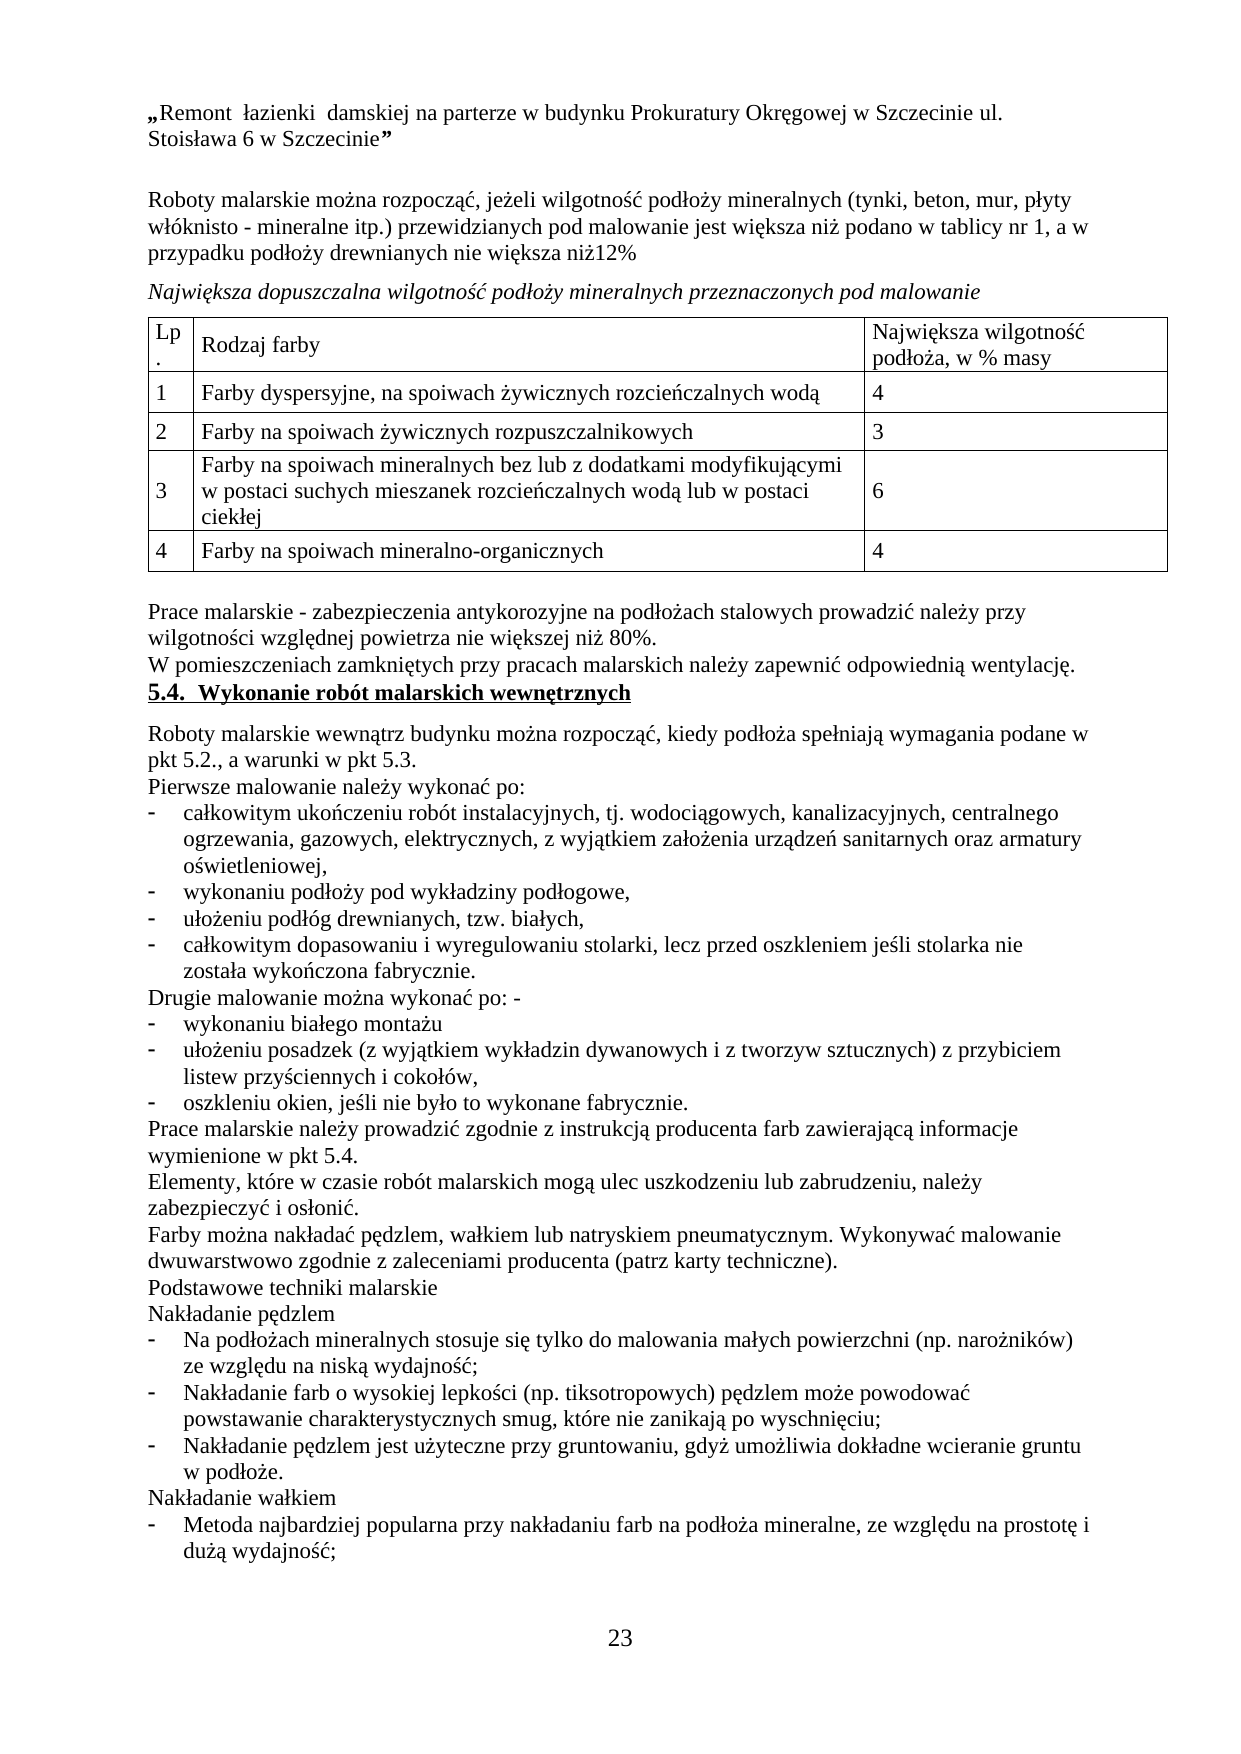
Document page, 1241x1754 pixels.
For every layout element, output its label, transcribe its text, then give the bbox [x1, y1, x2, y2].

text Farby można nakładać pędzlem, wałkiem lub natryskiem pneumatycznym. Wykonywać malowanie dwuwarstwowo zgodnie z zaleceniami producenta (patrz karty techniczne). [148, 1221, 1093, 1273]
list ułożeniu podłóg drewnianych, tzw. białych, [148, 904, 1093, 931]
text Nakładanie wałkiem [148, 1484, 1093, 1511]
table_header Rodzaj farby [194, 318, 864, 371]
text Drugie malowanie można wykonać po: - [148, 984, 1093, 1010]
table_cell 1 [149, 372, 193, 412]
table_cell Farby na spoiwach mineralno-organicznych [194, 531, 864, 571]
text W pomieszczeniach zamkniętych przy pracach malarskich należy zapewnić odpowiednią wentylację. [148, 651, 1093, 677]
table_header Lp. [149, 318, 193, 371]
table_cell Farby dyspersyjne, na spoiwach żywicznych rozcieńczalnych wodą [194, 372, 864, 412]
list ułożeniu posadzek (z wyjątkiem wykładzin dywanowych i z tworzyw sztucznych) z przybiciem listew przyściennych i cokołów, [148, 1036, 1093, 1089]
table_cell 2 [149, 413, 193, 449]
table_cell Farby na spoiwach mineralnych bez lub z dodatkami modyfikującymi w postaci suchych mieszanek rozcieńczalnych wodą lub w postaci ciekłej [194, 451, 864, 530]
list całkowitym dopasowaniu i wyregulowaniu stolarki, lecz przed oszkleniem jeśli stolarka nie została wykończona fabrycznie. [148, 931, 1093, 984]
text Pierwsze malowanie należy wykonać po: [148, 773, 1093, 799]
text Największa dopuszczalna wilgotność podłoży mineralnych przeznaczonych pod malowanie [148, 278, 1093, 304]
text Wykonanie robót malarskich wewnętrznych [148, 677, 1093, 706]
list wykonaniu białego montażu [148, 1010, 1093, 1036]
text Prace malarskie należy prowadzić zgodnie z instrukcją producenta farb zawierającą informacje wymienione w pkt 5.4. [148, 1115, 1093, 1168]
text Roboty malarskie wewnątrz budynku można rozpocząć, kiedy podłoża spełniają wymagania podane w pkt 5.2., a warunki w pkt 5.3. [148, 720, 1093, 773]
list Nakładanie pędzlem jest użyteczne przy gruntowaniu, gdyż umożliwia dokładne wcieranie gruntu w podłoże. [148, 1432, 1093, 1484]
list Metoda najbardziej popularna przy nakładaniu farb na podłoża mineralne, ze względu na prostotę i dużą wydajność; [148, 1511, 1093, 1563]
text Prace malarskie - zabezpieczenia antykorozyjne na podłożach stalowych prowadzić należy przy wilgotności względnej powietrza nie większej niż 80%. [148, 598, 1093, 651]
table_cell 3 [149, 451, 193, 530]
list Nakładanie farb o wysokiej lepkości (np. tiksotropowych) pędzlem może powodować powstawanie charakterystycznych smug, które nie zanikają po wyschnięciu; [148, 1379, 1093, 1432]
table_cell 6 [865, 451, 1167, 530]
table_cell 3 [865, 413, 1167, 449]
text Podstawowe techniki malarskie [148, 1273, 1093, 1300]
list całkowitym ukończeniu robót instalacyjnych, tj. wodociągowych, kanalizacyjnych, centralnego ogrzewania, gazowych, elektrycznych, z wyjątkiem założenia urządzeń sanitarnych oraz armatury oświetleniowej, [148, 799, 1093, 878]
text Roboty malarskie można rozpocząć, jeżeli wilgotność podłoży mineralnych (tynki, beton, mur, płyty włóknisto - mineralne itp.) przewidzianych pod malowanie jest większa niż podano w tablicy nr w przypadku podłoży drewnianych nie większa niż12% [148, 186, 1093, 266]
text Nakładanie pędzlem [148, 1300, 1093, 1326]
list Na podłożach mineralnych stosuje się tylko do malowania małych powierzchni (np. narożników) ze względu na niską wydajność; [148, 1326, 1093, 1379]
table_cell 4 [865, 531, 1167, 571]
table_header Największa wilgotność podłoża, w % masy [865, 318, 1167, 371]
text Elementy, które w czasie robót malarskich mogą ulec uszkodzeniu lub zabrudzeniu, należy zabezpieczyć i osłonić. [148, 1168, 1093, 1221]
table_cell 4 [149, 531, 193, 571]
table_cell Farby na spoiwach żywicznych rozpuszczalnikowych [194, 413, 864, 449]
list wykonaniu podłoży pod wykładziny podłogowe, [148, 878, 1093, 904]
table_cell 4 [865, 372, 1167, 412]
list oszkleniu okien, jeśli nie było to wykonane fabrycznie. [148, 1089, 1093, 1115]
